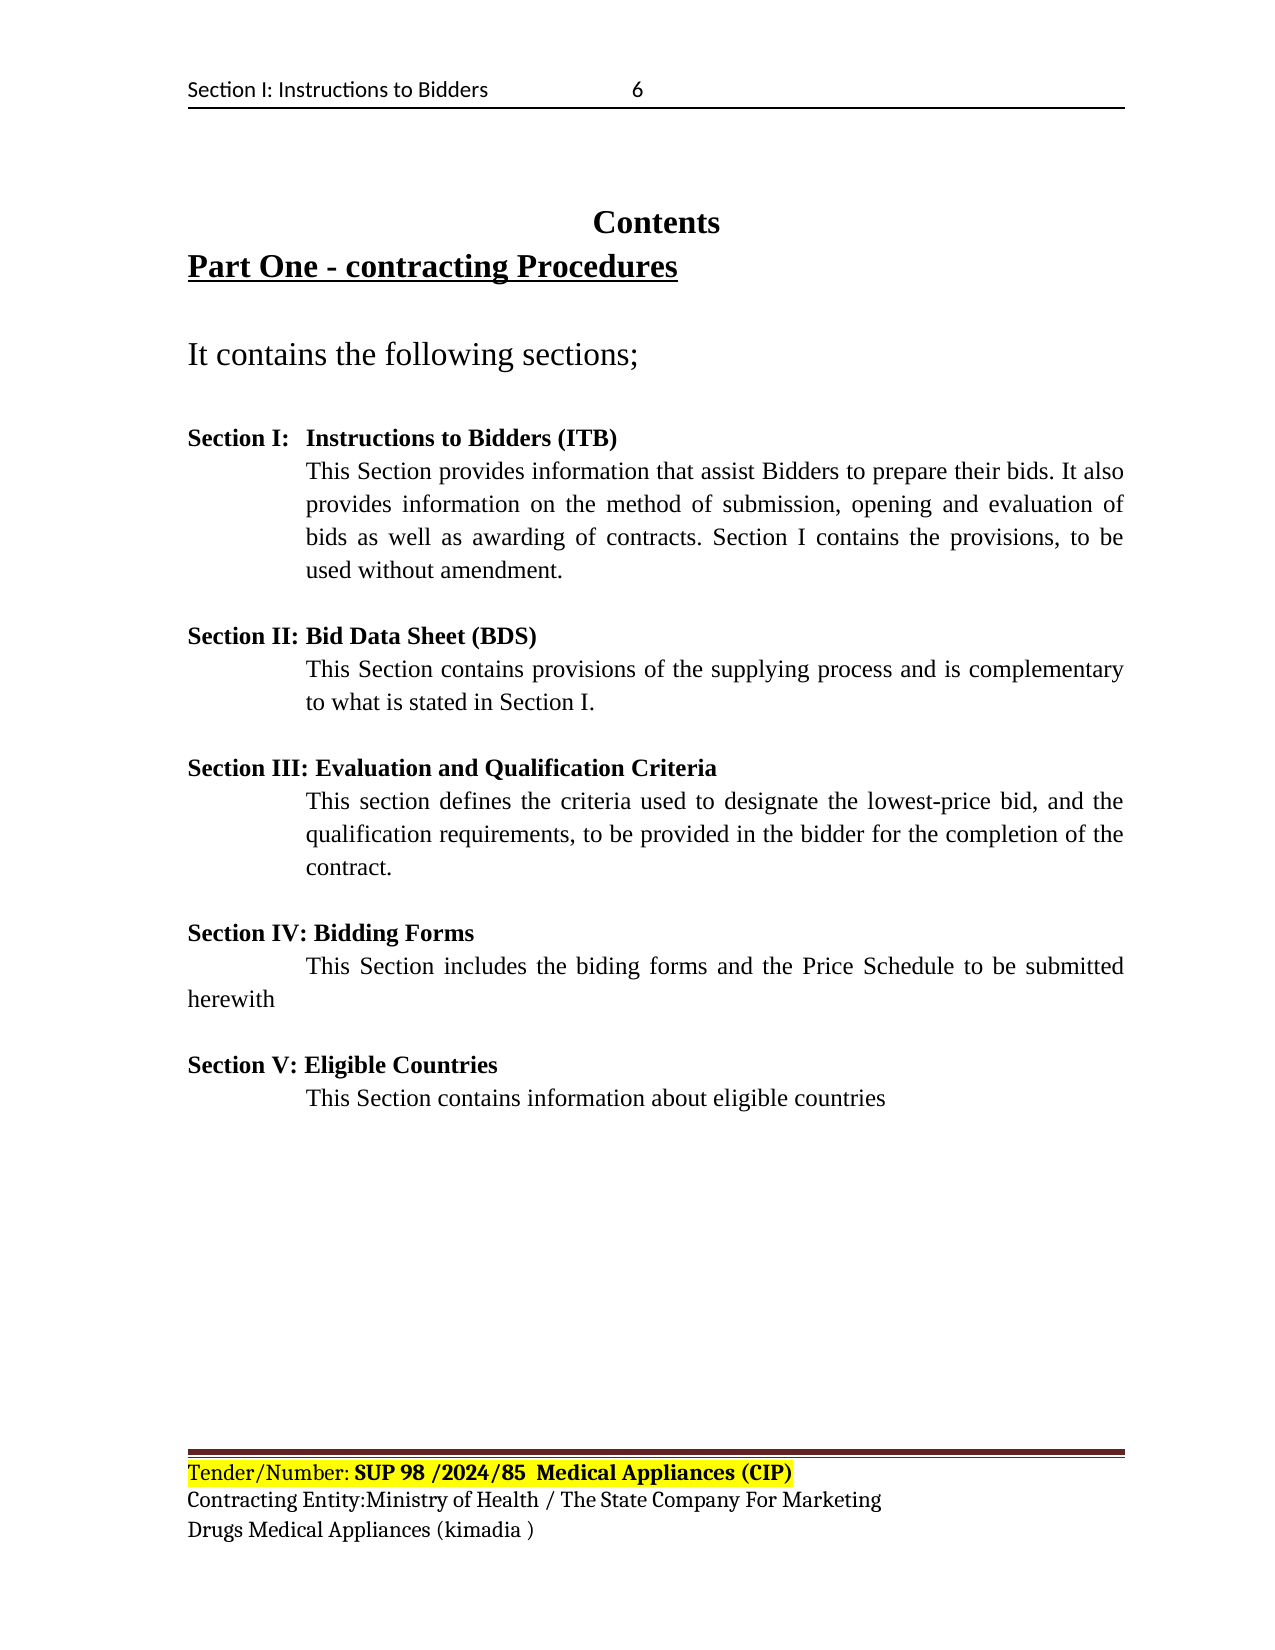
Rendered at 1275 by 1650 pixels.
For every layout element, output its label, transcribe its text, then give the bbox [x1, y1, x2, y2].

text Section IV: Bidding Forms [187, 918, 1125, 947]
text This Section contains information about eligible countries [187, 1083, 1125, 1112]
text Part One - contracting Procedures [187, 246, 1125, 285]
text Section I: Instructions to Bidders (ITB) [187, 423, 1125, 451]
text Section III: Evaluation and Qualification Criteria [187, 753, 1125, 782]
text This Section includes the biding forms and the Price Schedule to be submitted herewith [187, 951, 1125, 1013]
text Section II: Bid Data Sheet (BDS) [187, 621, 1125, 649]
text This Section provides information that assist Bidders to prepare their bids. It also provides information on the method of submission, opening and evaluation of bids as well as awarding of contracts. Section I contains the provisions, to be used without amendment. [306, 456, 1125, 583]
text This section defines the criteria used to designate the lowest-price bid, and the qualification requirements, to be provided in the bidder for the completion of the contract. [306, 786, 1125, 881]
text Contents [187, 202, 1125, 241]
text It contains the following sections; [187, 334, 1125, 373]
text This Section contains provisions of the supplying process and is complementary to what is stated in Section I. [306, 654, 1125, 716]
text Section V: Eligible Countries [187, 1050, 1125, 1079]
